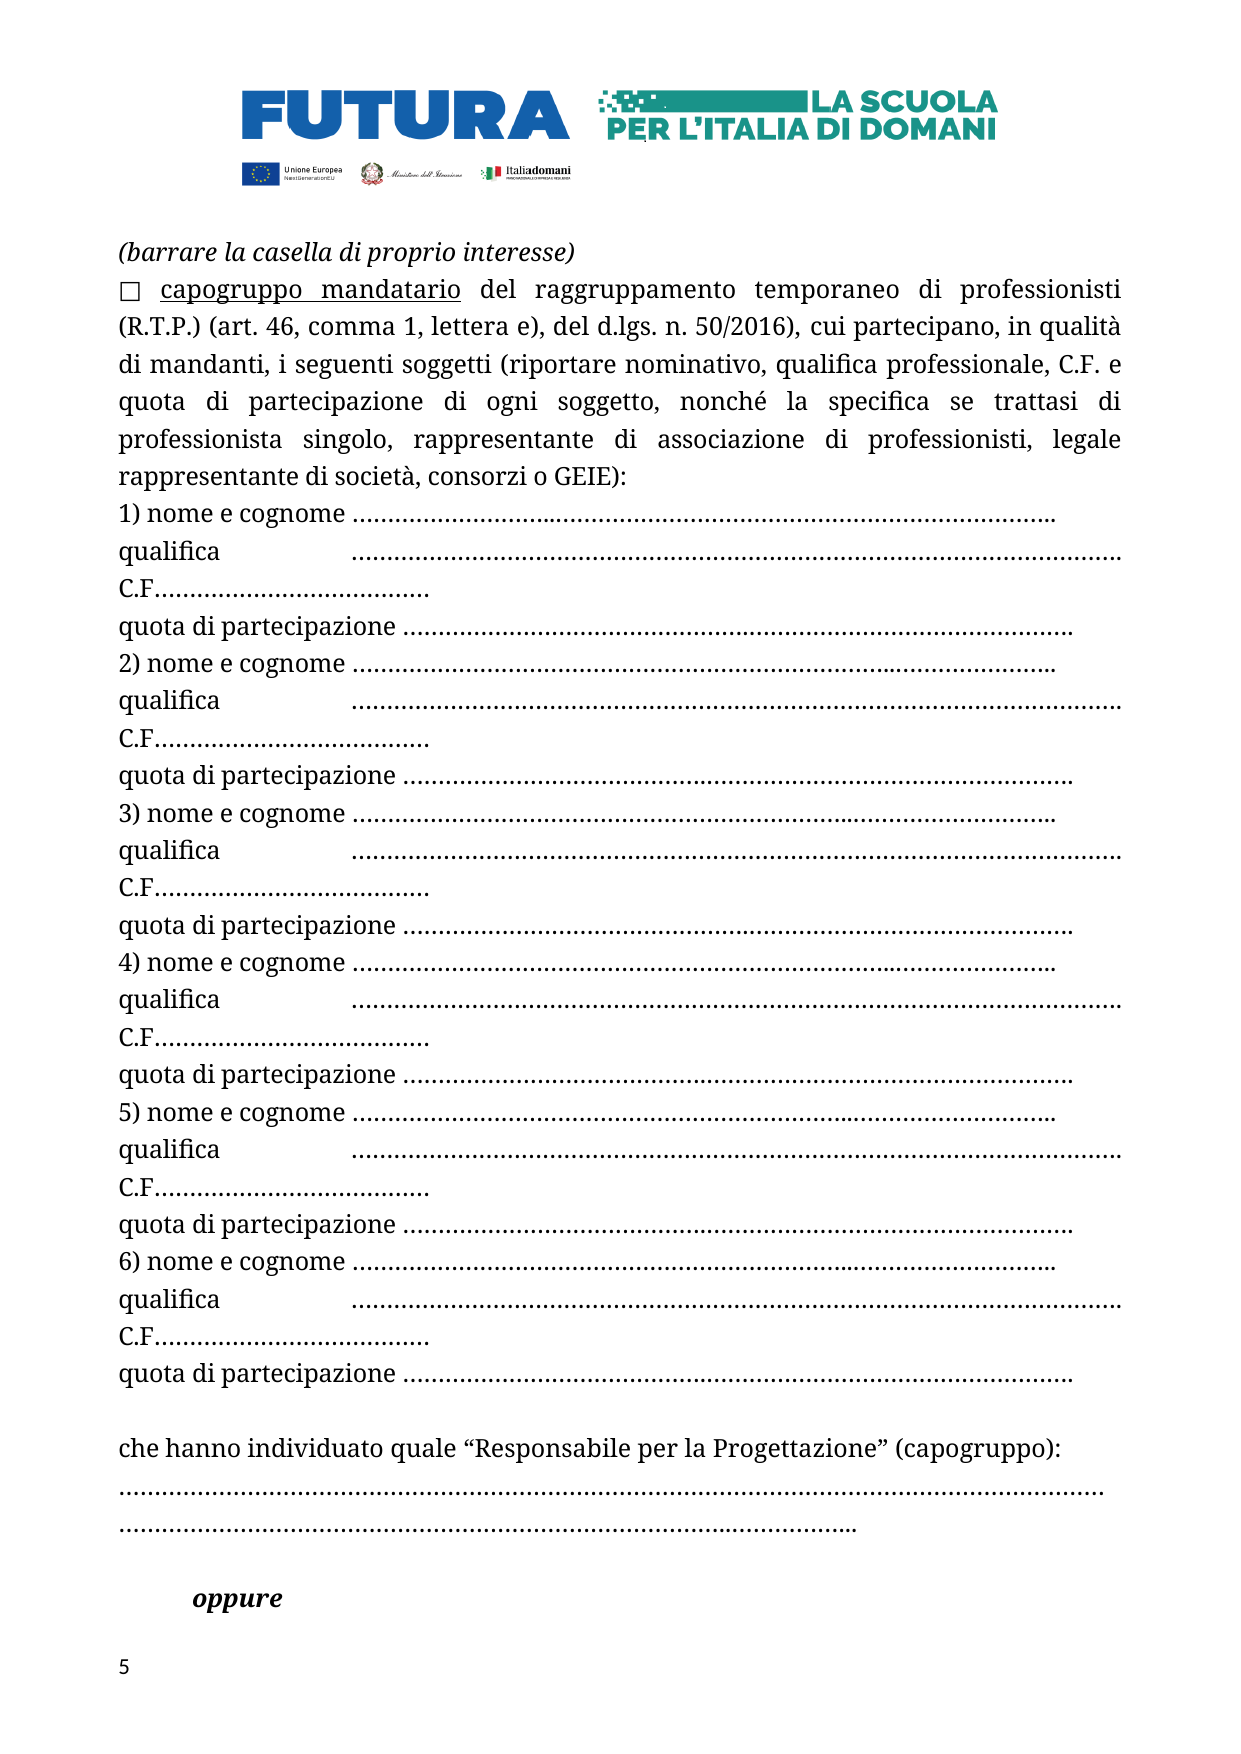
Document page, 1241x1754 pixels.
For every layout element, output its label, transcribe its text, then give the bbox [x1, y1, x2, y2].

text 6) nome e cognome ……………………………………………………………..……………………….. [118, 1244, 1122, 1278]
text qualifica ………………………………………………………………………………………………. C.F………………………………… [118, 683, 1122, 754]
text quota di partecipazione ………………………………………….………………………………………. [118, 608, 1122, 642]
text quota di partecipazione …………………………………….……………………………………………. [118, 758, 1122, 792]
text che hanno individuato quale “Responsabile per la Progettazione” (capogruppo): [118, 1431, 1122, 1465]
text quota di partecipazione …………………………………….……………………………………………. [118, 1356, 1122, 1390]
text □ capogruppo mandatario del raggruppamento temporaneo di professionisti (R.T.P.) (art. 46, comma 1, lettera e), del d.lgs. n. 50/2016), cui partecipano, in qualità di mandanti, i seguenti soggetti (riportare nominativo, qualifica professionale, C.F. e quota di partecipazione di ogni soggetto, nonché la specifica se trattasi di professionista singolo, rappresentante di associazione di professionisti, legale rappresentante di società, consorzi o GEIE): [118, 272, 1122, 493]
text quota di partecipazione ………………………………………….………………………………………. [118, 907, 1122, 941]
text ……………………………………………………………………………………………………………………………………………………………………………………………………..……………... [118, 1468, 1122, 1540]
text 3) nome e cognome ……………………………………………………………..……………………….. [118, 795, 1122, 829]
text 1) nome e cognome ………………………..…………………………………………………………….. [118, 496, 1122, 530]
text (barrare la casella di proprio interesse) [118, 234, 1122, 268]
text qualifica ………………………………………………………………………………………………. C.F………………………………… [118, 533, 1122, 605]
text 2) nome e cognome …………………………………………………………………..………………….. [118, 646, 1122, 680]
text oppure [118, 1581, 1122, 1614]
text 5) nome e cognome ……………………………………………………………..……………………….. [118, 1094, 1122, 1128]
text quota di partecipazione …………………………………….……………………………………………. [118, 1057, 1122, 1091]
text quota di partecipazione …………………………………….……………………………………………. [118, 1207, 1122, 1241]
picture [230, 75, 1010, 197]
text qualifica ………………………………………………………………………………………………. C.F………………………………… [118, 1281, 1122, 1353]
text qualifica ………………………………………………………………………………………………. C.F………………………………… [118, 982, 1122, 1054]
text qualifica ………………………………………………………………………………………………. C.F………………………………… [118, 833, 1122, 904]
text 4) nome e cognome …………………………………………………………………..………………….. [118, 945, 1122, 979]
text qualifica ………………………………………………………………………………………………. C.F………………………………… [118, 1132, 1122, 1203]
